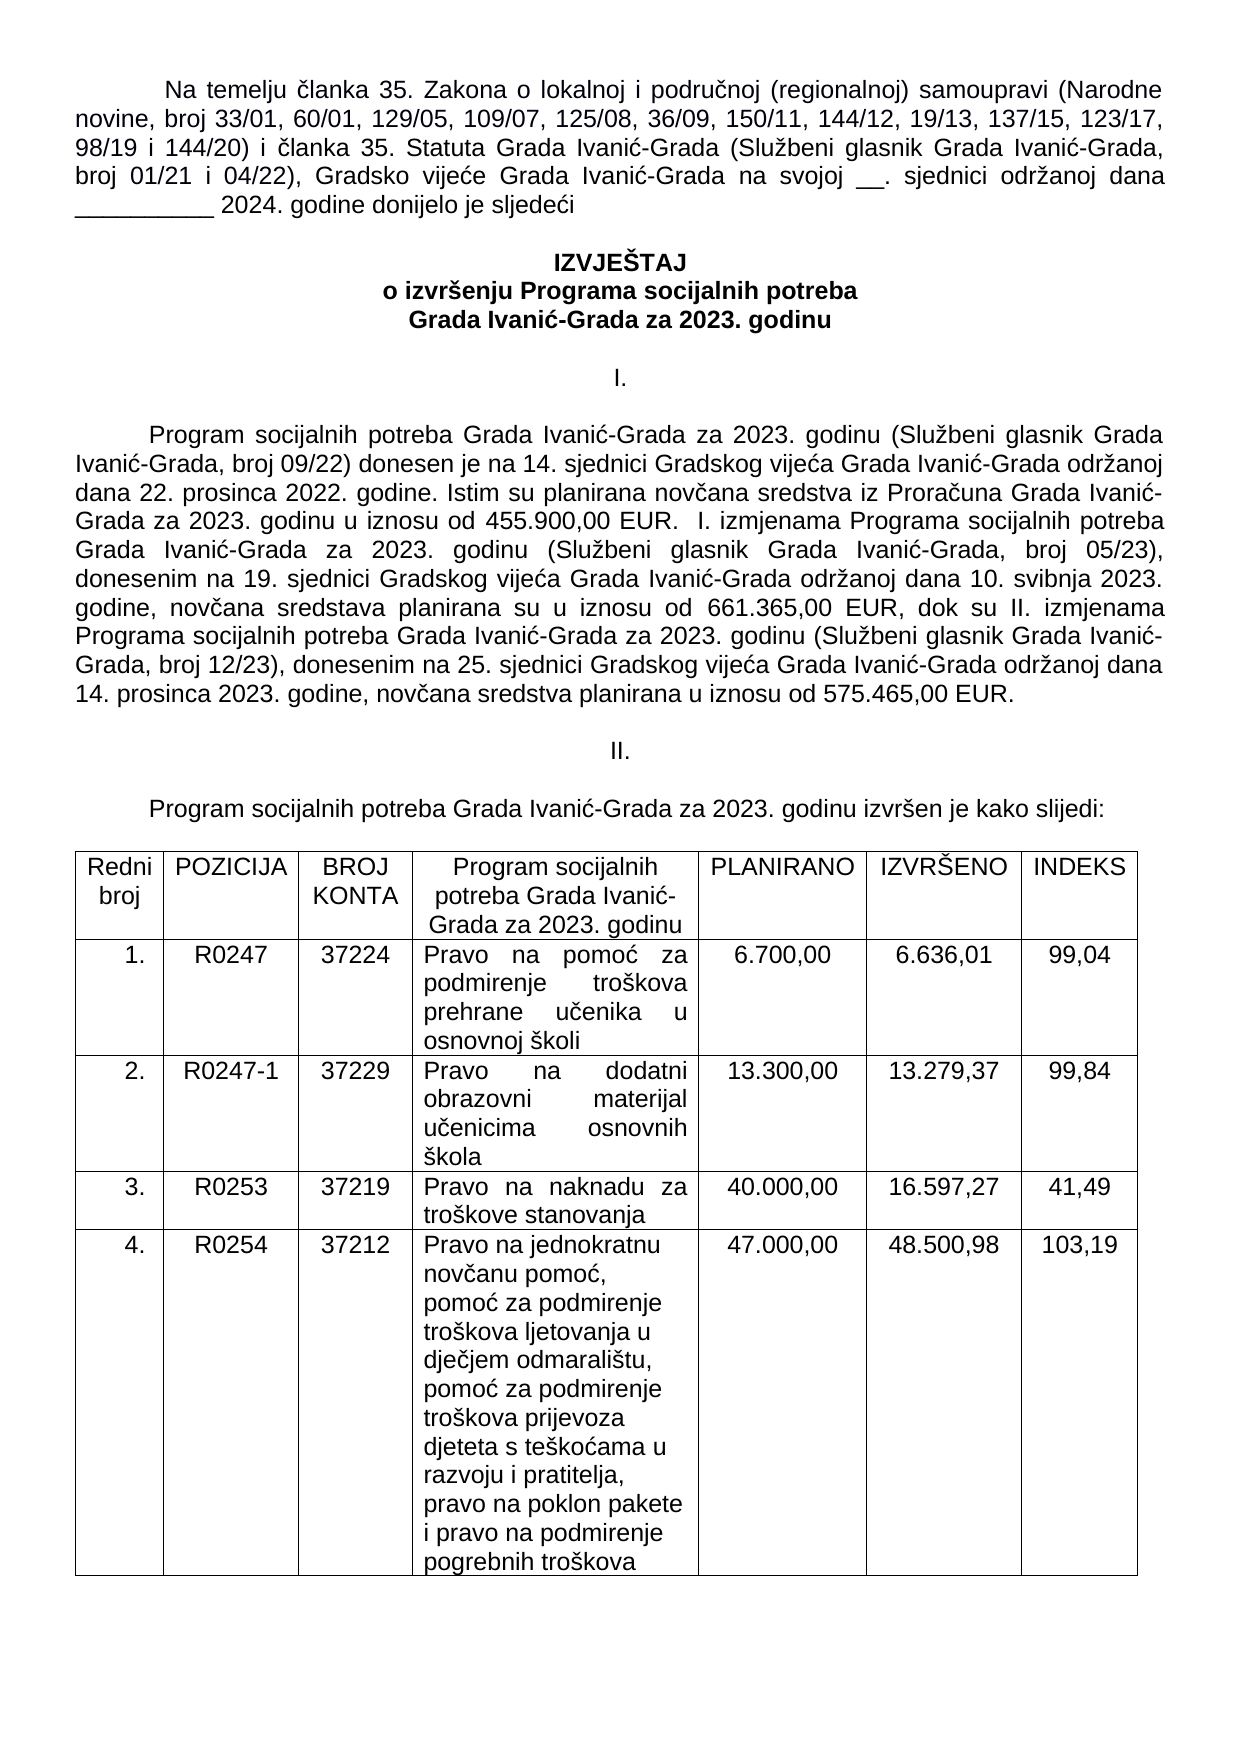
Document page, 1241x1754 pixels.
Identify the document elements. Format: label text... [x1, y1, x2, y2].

table_header Redni broj [76, 852, 163, 938]
table_cell R0247-1 [164, 1056, 298, 1171]
table_cell 6.636,01 [867, 940, 1021, 1054]
table_cell [76, 1172, 163, 1229]
table_cell R0247 [164, 940, 298, 1054]
table_header Program socijalnih potreba Grada Ivanić-Grada za 2023. godinu [413, 852, 698, 938]
table_cell 37212 [299, 1230, 412, 1575]
text o izvršenju Programa socijalnih potreba [75, 276, 1165, 305]
table_cell 103,19 [1022, 1230, 1137, 1575]
table_header PLANIRANO [699, 852, 866, 938]
table_cell 13.300,00 [699, 1056, 866, 1171]
table_cell 41,49 [1022, 1172, 1137, 1229]
table_cell [76, 1056, 163, 1171]
text Program socijalnih potreba Grada Ivanić-Grada za 2023. godinu (Službeni glasnik Grada Ivanić-Grada, broj 09/22) donesen je na 14. sjednici Gradskog vijeća Grada Ivanić-Grada održanoj dana 22. prosinca 2022. godine. Istim su planirana novčana sredstva iz Proračuna Grada Ivanić-Grada za 2023. godinu u iznosu od 455.900,00 EUR. I. izmjenama Programa socijalnih potreba Grada Ivanić-Grada za 2023. godinu (Službeni glasnik Grada Ivanić-Grada, broj 05/23), donesenim na 19. sjednici Gradskog vijeća Grada Ivanić-Grada održanoj dana 10. svibnja 2023. godine, novčana sredstava planirana su u iznosu od 661.365,00 EUR, dok su II. izmjenama Programa socijalnih potreba Grada Ivanić-Grada za 2023. godinu (Službeni glasnik Grada Ivanić-Grada, broj 12/23), donesenim na 25. sjednici Gradskog vijeća Grada Ivanić-Grada održanoj dana 14. prosinca 2023. godine, novčana sredstva planirana u iznosu od 575.465,00 EUR. [75, 420, 1165, 707]
text I. [75, 362, 1165, 391]
table_cell [76, 940, 163, 1054]
table_cell Pravo na dodatni obrazovni materijal učenicima osnovnih škola [413, 1056, 698, 1171]
table_cell R0254 [164, 1230, 298, 1575]
table_header POZICIJA [164, 852, 298, 938]
text IZVJEŠTAJ [75, 247, 1165, 276]
table_cell 37229 [299, 1056, 412, 1171]
table_cell Pravo na jednokratnu novčanu pomoć, pomoć za podmirenje troškova ljetovanja u dječjem odmaralištu, pomoć za podmirenje troškova prijevoza djeteta s teškoćama u razvoju i pratitelja, pravo na poklon pakete i pravo na podmirenje pogrebnih troškova [413, 1230, 698, 1575]
table_cell Pravo na naknadu za troškove stanovanja [413, 1172, 698, 1229]
text II. [75, 736, 1165, 765]
table_cell 99,84 [1022, 1056, 1137, 1171]
table_cell 99,04 [1022, 940, 1137, 1054]
table_cell 13.279,37 [867, 1056, 1021, 1171]
table_cell 40.000,00 [699, 1172, 866, 1229]
text Program socijalnih potreba Grada Ivanić-Grada za 2023. godinu izvršen je kako slijedi: [75, 794, 1165, 822]
table_header IZVRŠENO [867, 852, 1021, 938]
table_cell R0253 [164, 1172, 298, 1229]
text Na temelju članka 35. Zakona o lokalnoj i područnoj (regionalnoj) samoupravi (Narodne novine, broj 33/01, 60/01, 129/05, 109/07, 125/08, 36/09, 150/11, 144/12, 19/13, 137/15, 123/17, 98/19 i 144/20) i članka 35. Statuta Grada Ivanić-Grada (Službeni glasnik Grada Ivanić-Grada, broj 01/21 i 04/22), Gradsko vijeće Grada Ivanić-Grada na svojoj __. sjednici održanoj dana __________ 2024. godine donijelo je sljedeći [75, 75, 1165, 219]
table_cell 37224 [299, 940, 412, 1054]
table_cell Pravo na pomoć za podmirenje troškova prehrane učenika u osnovnoj školi [413, 940, 698, 1054]
table_cell 48.500,98 [867, 1230, 1021, 1575]
table_cell 37219 [299, 1172, 412, 1229]
table_header BROJ KONTA [299, 852, 412, 938]
table_cell [76, 1230, 163, 1575]
table_cell 16.597,27 [867, 1172, 1021, 1229]
table_cell 47.000,00 [699, 1230, 866, 1575]
table_header INDEKS [1022, 852, 1137, 938]
text Grada Ivanić-Grada za 2023. godinu [75, 305, 1165, 334]
table_cell 6.700,00 [699, 940, 866, 1054]
